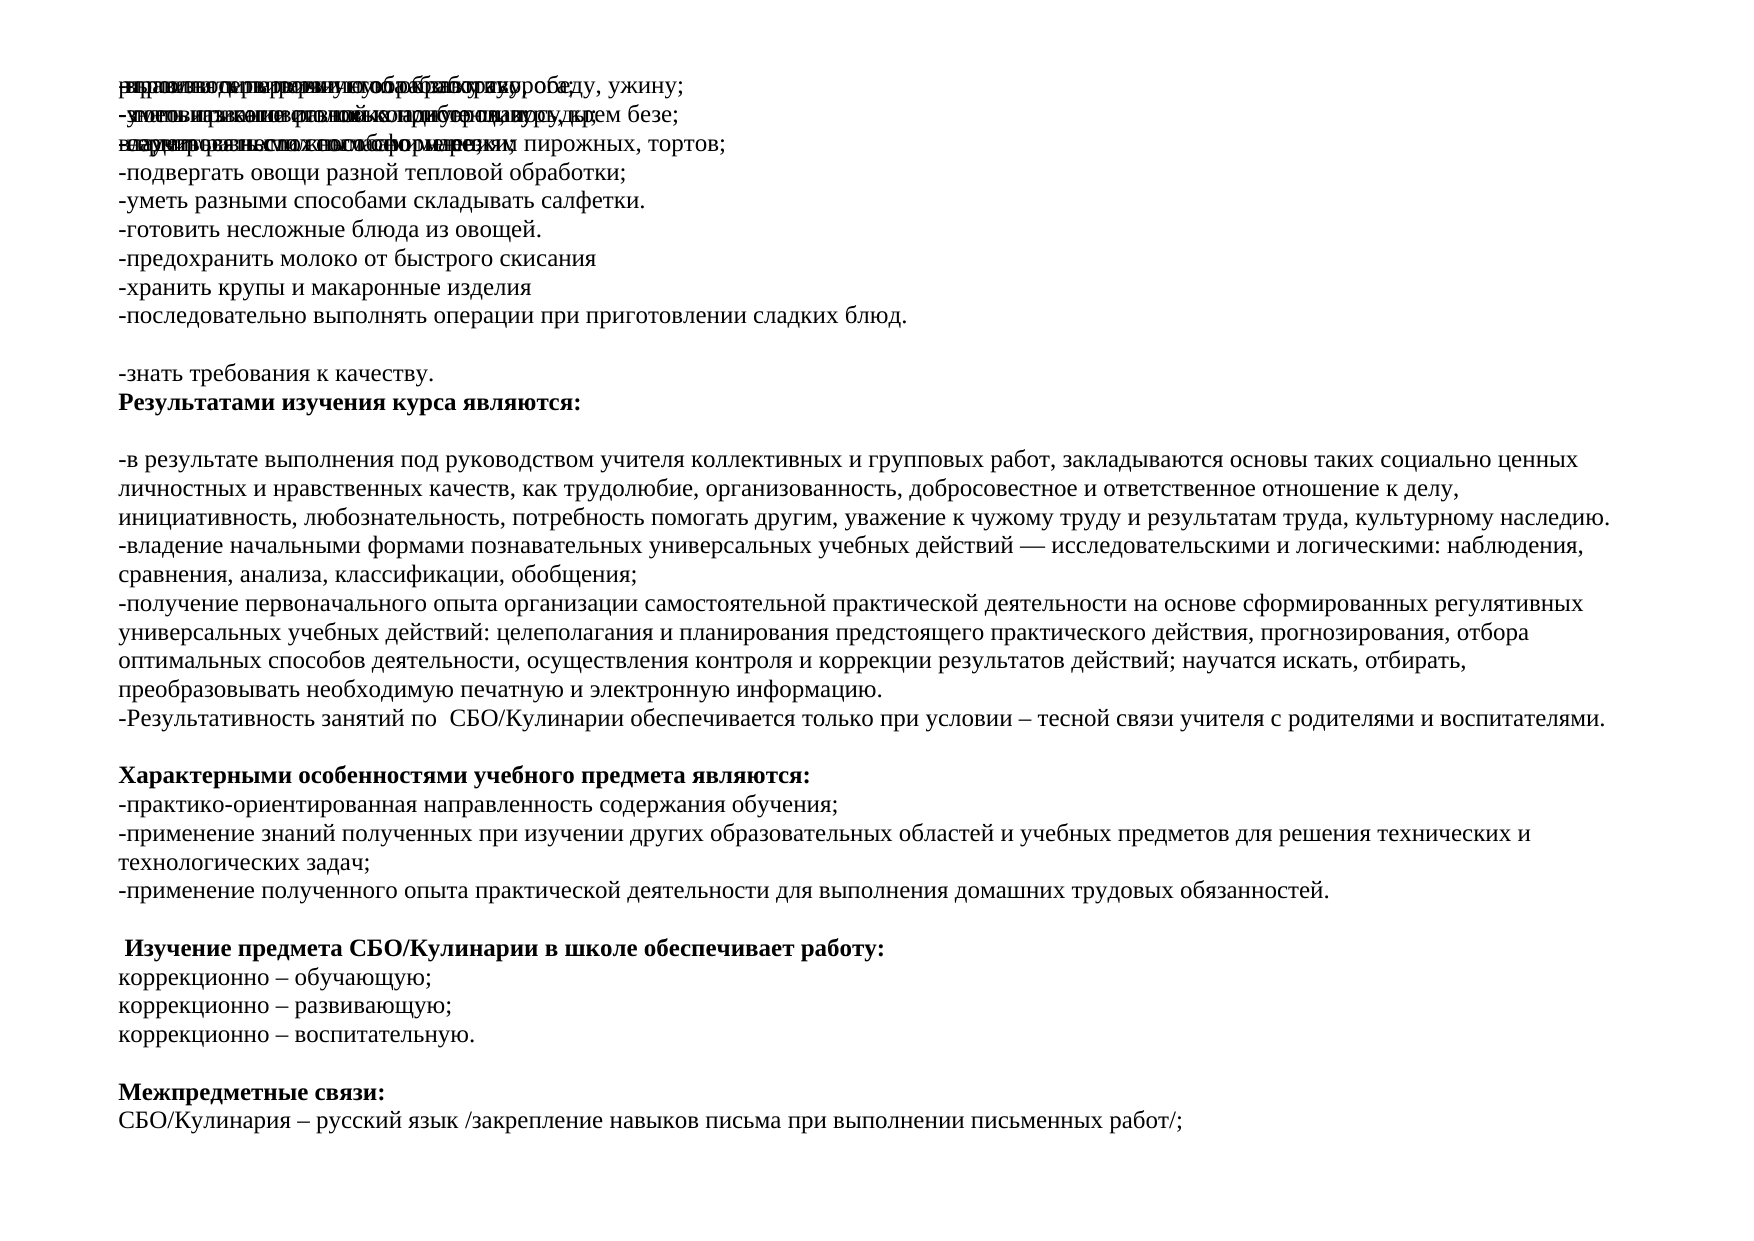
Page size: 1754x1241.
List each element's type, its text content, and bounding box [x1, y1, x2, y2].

text -последовательно выполнять операции при приготовлении сладких блюд. [118, 300, 1636, 329]
text -в результате выполнения под руководством учителя коллективных и групповых работ, закладываются основы таких социально ценных личностных и нравственных качеств, как трудолюбие, организованность, добросовестное и ответственное отношение к делу, инициативность, любознательность, потребность помогать другим, уважение к чужому труду и результатам труда, культурному наследию. [118, 444, 1636, 530]
text -готовить несложные блюда из овощей. [118, 214, 1636, 243]
text Характерными особенностями учебного предмета являются: [118, 760, 1636, 789]
text -подвергать овощи разной тепловой обработки; [118, 157, 1636, 185]
text -предохранить молоко от быстрого скисания [118, 243, 1636, 272]
text р [118, 70, 1636, 99]
text -уметь разными способами складывать салфетки. [118, 185, 1636, 214]
text -уметь приготовить шоколадную глазурь, крем безе; [118, 99, 1636, 128]
text -применение знаний полученных при изучении других образовательных областей и учебных предметов для решения технических и технологических задач; [118, 818, 1636, 875]
text -получение первоначального опыта организации самостоятельной практической деятельности на основе сформированных регулятивных универсальных учебных действий: целеполагания и планирования предстоящего практического действия, прогнозирования, отбора оптимальных способов деятельности, осуществления контроля и коррекции результатов действий; научатся искать, отбирать, преобразовывать необходимую печатную и электронную информацию. [118, 588, 1636, 703]
text СБО/Кулинария – русский язык /закрепление навыков письма при выполнении письменных работ/; [118, 1105, 1636, 1134]
text Результатами изучения курса являются: [118, 387, 1636, 415]
text коррекционно – воспитательную. [118, 1019, 1636, 1048]
text коррекционно – развивающую; [118, 990, 1636, 1019]
text -практико-ориентированная направленность содержания обучения; [118, 789, 1636, 818]
text Межпредметные связи: [118, 1077, 1636, 1105]
text -применение полученного опыта практической деятельности для выполнения домашних трудовых обязанностей. [118, 875, 1636, 904]
text коррекционно – обучающую; [118, 962, 1636, 990]
text -научиться несложным оформлениям пирожных, тортов; [118, 128, 1636, 157]
text -знать требования к качеству. [118, 358, 1636, 387]
text -Результативность занятий по СБО/Кулинарии обеспечивается только при условии – тесной связи учителя с родителями и воспитателями. [118, 703, 1636, 732]
text -владение начальными формами познавательных универсальных учебных действий — исследовательскими и логическими: наблюдения, сравнения, анализа, классификации, обобщения; [118, 530, 1636, 588]
text -хранить крупы и макаронные изделия [118, 272, 1636, 300]
text Изучение предмета СБО/Кулинарии в школе обеспечивает работу: [118, 933, 1636, 962]
